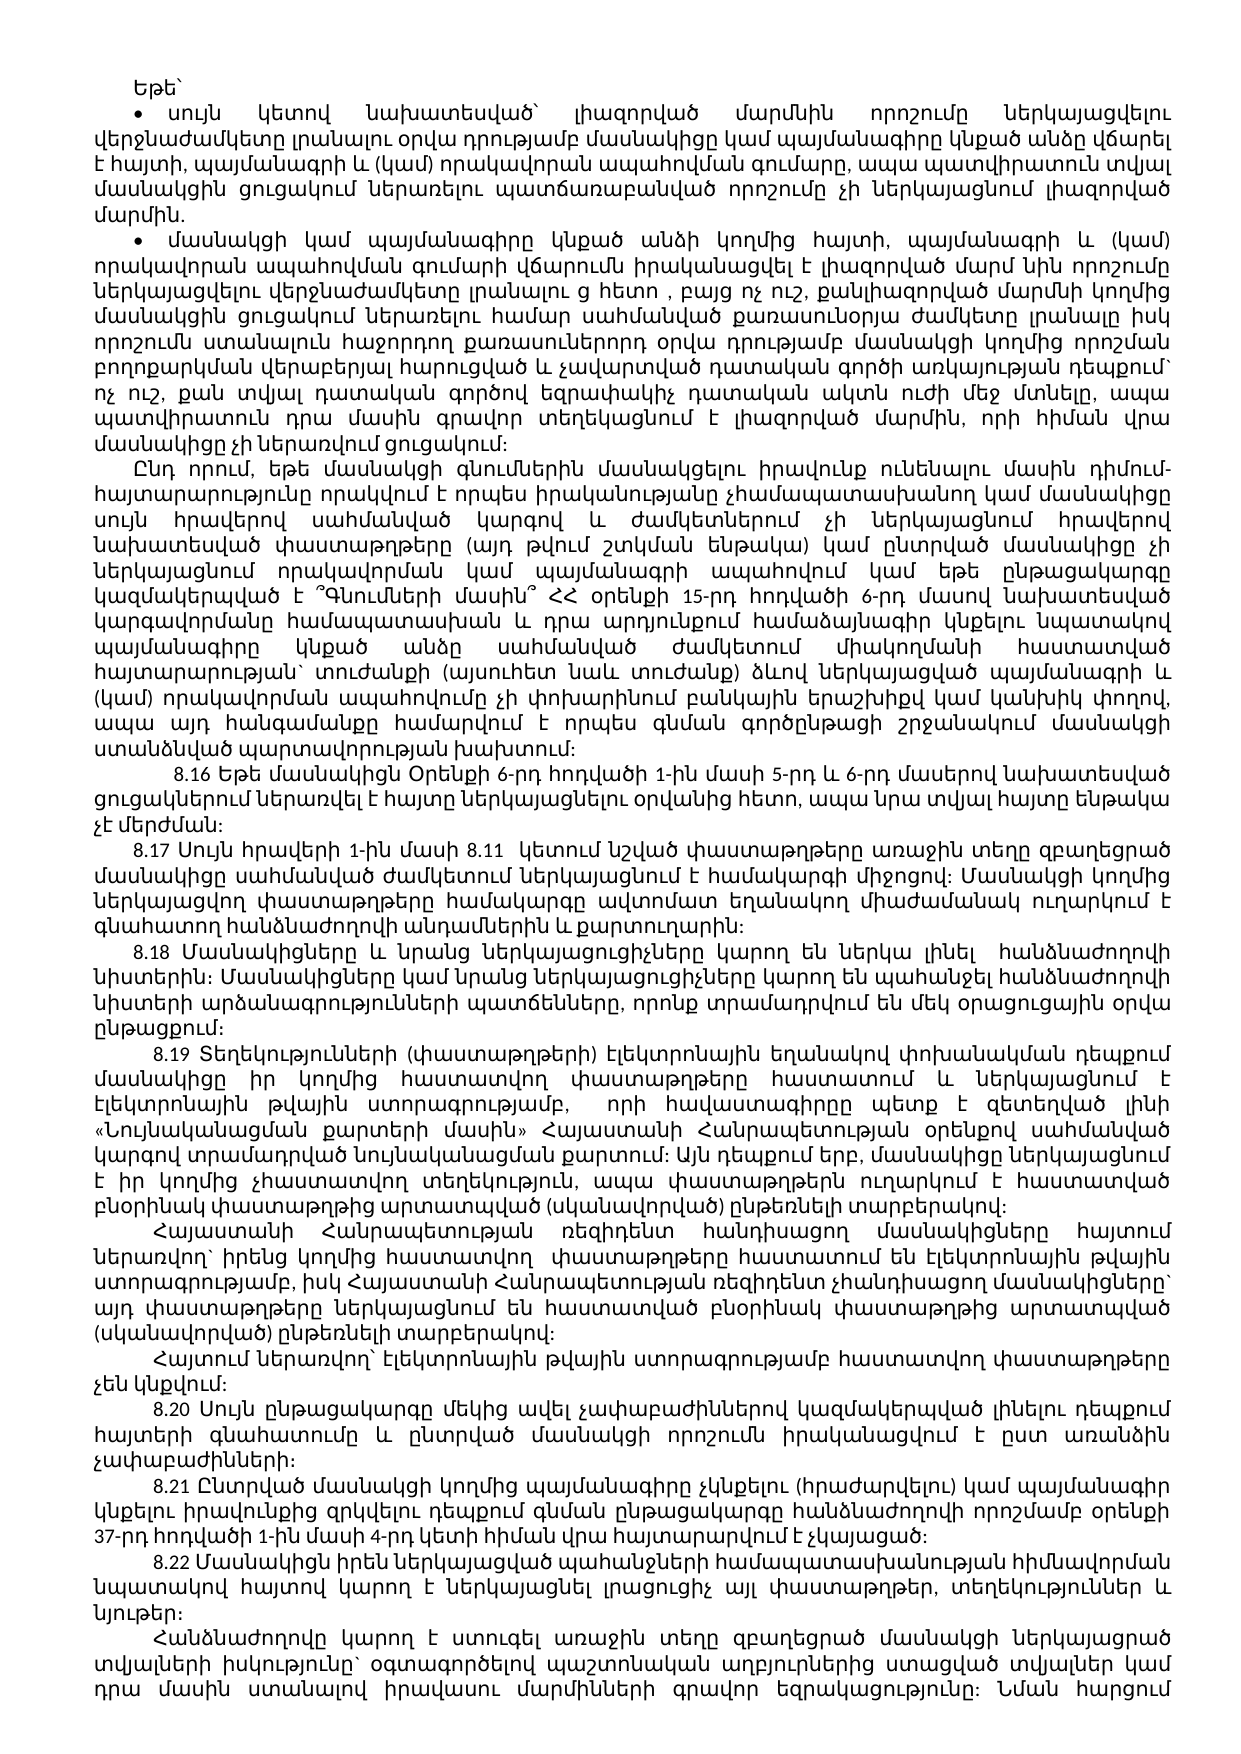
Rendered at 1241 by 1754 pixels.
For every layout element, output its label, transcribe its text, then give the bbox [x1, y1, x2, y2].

text 8.20 Սույն ընթացակարգը մեկից ավել չափաբաժիններով կազմակերպված լինելու դեպքում հայտերի գնահատումը և ընտրված մասնակցի որոշումն իրականացվում է ըստ առանձին չափաբաժինների։ [94, 1397, 1171, 1473]
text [94, 1625, 1171, 1702]
text • մասնակցի կամ պայմանագիրը կնքած անձի կողմից հայտի, պայմանագրի և (կամ) որակավորան ապահովման գումարի վճարումն իրականացվել է լիազորված մարմ նին որոշումը ներկայացվելու վերջնաժամկետը լրանալու ց հետո , բայց ոչ ուշ, քանլիազորված մարմնի կողմից մասնակցին ցուցակում ներառելու համար սահմանված քառասունօրյա ժամկետը լրանալը իսկ որոշումն ստանալուն հաջորդող քառասուներորդ օրվա դրությամբ մասնակցի կողմից որոշման բողոքարկման վերաբերյալ հարուցված և չավարտված դատական գործի առկայության դեպքում` ոչ ուշ, քան տվյալ դատական գործով եզրափակիչ դատական ակտն ուժի մեջ մտնելը, ապա պատվիրատուն դրա մասին գրավոր տեղեկացնում է լիազորված մարմին, որի հիման վրա մասնակիցը չի ներառվում ցուցակում: [94, 227, 1171, 456]
text Եթե՝ [94, 75, 1171, 100]
text 8.18 Մասնակիցները և նրանց ներկայացուցիչները կարող են ներկա լինել հանձնաժողովի նիստերին։ Մասնակիցները կամ նրանց ներկայացուցիչները կարող են պահանջել հանձնաժողովի նիստերի արձանագրությունների պատճենները, որոնք տրամադրվում են մեկ օրացուցային օրվա ընթացքում։ [94, 939, 1171, 1041]
text 8.22 Մասնակիցն իրեն ներկայացված պահանջների համապատասխանության հիմնավորման նպատակով հայտով կարող է ներկայացնել լրացուցիչ այլ փաստաթղթեր, տեղեկություններ և նյութեր։ [94, 1549, 1171, 1625]
text 8.16 Եթե մասնակիցն Օրենքի 6-րդ հոդվածի 1-ին մասի 5-րդ և 6-րդ մասերով նախատեսված ցուցակներում ներառվել է հայտը ներկայացնելու օրվանից հետո, ապա նրա տվյալ հայտը ենթակա չէ մերժման: [94, 761, 1171, 837]
text • սույն կետով նախատեսված՝ լիազորված մարմնին որոշումը ներկայացվելու վերջնաժամկետը լրանալու օրվա դրությամբ մասնակիցը կամ պայմանագիրը կնքած անձը վճարել է հայտի, պայմանագրի և (կամ) որակավորան ապահովման գումարը, ապա պատվիրատուն տվյալ մասնակցին ցուցակում ներառելու պատճառաբանված որոշումը չի ներկայացնում լիազորված մարմին. [94, 100, 1171, 227]
text Ընդ որում, եթե մասնակցի գնումներին մասնակցելու իրավունք ունենալու մասին դիմում-հայտարարությունը որակվում է որպես իրականությանը չհամապատասխանող կամ մասնակիցը սույն հրավերով սահմանված կարգով և ժամկետներում չի ներկայացնում հրավերով նախատեսված փաստաթղթերը (այդ թվում շտկման ենթակա) կամ ընտրված մասնակիցը չի ներկայացնում որակավորման կամ պայմանագրի ապահովում կամ եթե ընթացակարգը կազմակերպված է ՞Գնումների մասին՞ ՀՀ օրենքի 15-րդ հոդվածի 6-րդ մասով նախատեսված կարգավորմանը համապատասխան և դրա արդյունքում համաձայնագիր կնքելու նպատակով պայմանագիրը կնքած անձը սահմանված ժամկետում միակողմանի հաստատված հայտարարության` տուժանքի (այսուհետ նաև տուժանք) ձևով ներկայացված պայմանագրի և (կամ) որակավորման ապահովումը չի փոխարինում բանկային երաշխիքվ կամ կանխիկ փողով, ապա այդ հանգամանքը համարվում է որպես գնման գործընթացի շրջանակում մասնակցի ստանձնված պարտավորության խախտում: [94, 456, 1171, 761]
text 8.19 Տեղեկությունների (փաստաթղթերի) էլեկտրոնային եղանակով փոխանակման դեպքում մասնակիցը իր կողմից հաստատվող փաստաթղթերը հաստատում և ներկայացնում է էլեկտրոնային թվային ստորագրությամբ, որի հավաստագիրըը պետք է զետեղված լինի «Նույնականացման քարտերի մասին» Հայաստանի Հանրապետության օրենքով սահմանված կարգով տրամադրված նույնականացման քարտում: Այն դեպքում երբ, մասնակիցը ներկայացնում է իր կողմից չհաստատվող տեղեկություն, ապա փաստաթղթերն ուղարկում է հաստատված բնօրինակ փաստաթղթից արտատպված (սկանավորված) ընթեռնելի տարբերակով: [94, 1041, 1171, 1219]
text Հայտում ներառվող՝ էլեկտրոնային թվային ստորագրությամբ հաստատվող փաստաթղթերը չեն կնքվում: [94, 1346, 1171, 1397]
text 8.17 Սույն հրավերի 1-ին մասի 8.11 կետում նշված փաստաթղթերը առաջին տեղը զբաղեցրած մասնակիցը սահմանված ժամկետում ներկայացնում է համակարգի միջոցով: Մասնակցի կողմից ներկայացվող փաստաթղթերը համակարգը ավտոմատ եղանակող միաժամանակ ուղարկում է գնահատող հանձնաժողովի անդամներին և քարտուղարին: [94, 837, 1171, 939]
text Հայաստանի Հանրապետության ռեզիդենտ հանդիսացող մասնակիցները հայտում ներառվող` իրենց կողմից հաստատվող փաստաթղթերը հաստատում են էլեկտրոնային թվային ստորագրությամբ, իսկ Հայաստանի Հանրապետության ռեզիդենտ չհանդիսացող մասնակիցները` այդ փաստաթղթերը ներկայացնում են հաստատված բնօրինակ փաստաթղթից արտատպված (սկանավորված) ընթեռնելի տարբերակով: [94, 1219, 1171, 1346]
text 8.21 Ընտրված մասնակցի կողմից պայմանագիրը չկնքելու (հրաժարվելու) կամ պայմանագիր կնքելու իրավունքից զրկվելու դեպքում գնման ընթացակարգը հանձնաժողովի որոշմամբ օրենքի 37-րդ հոդվածի 1-ին մասի 4-րդ կետի հիման վրա հայտարարվում է չկայացած: [94, 1473, 1171, 1549]
